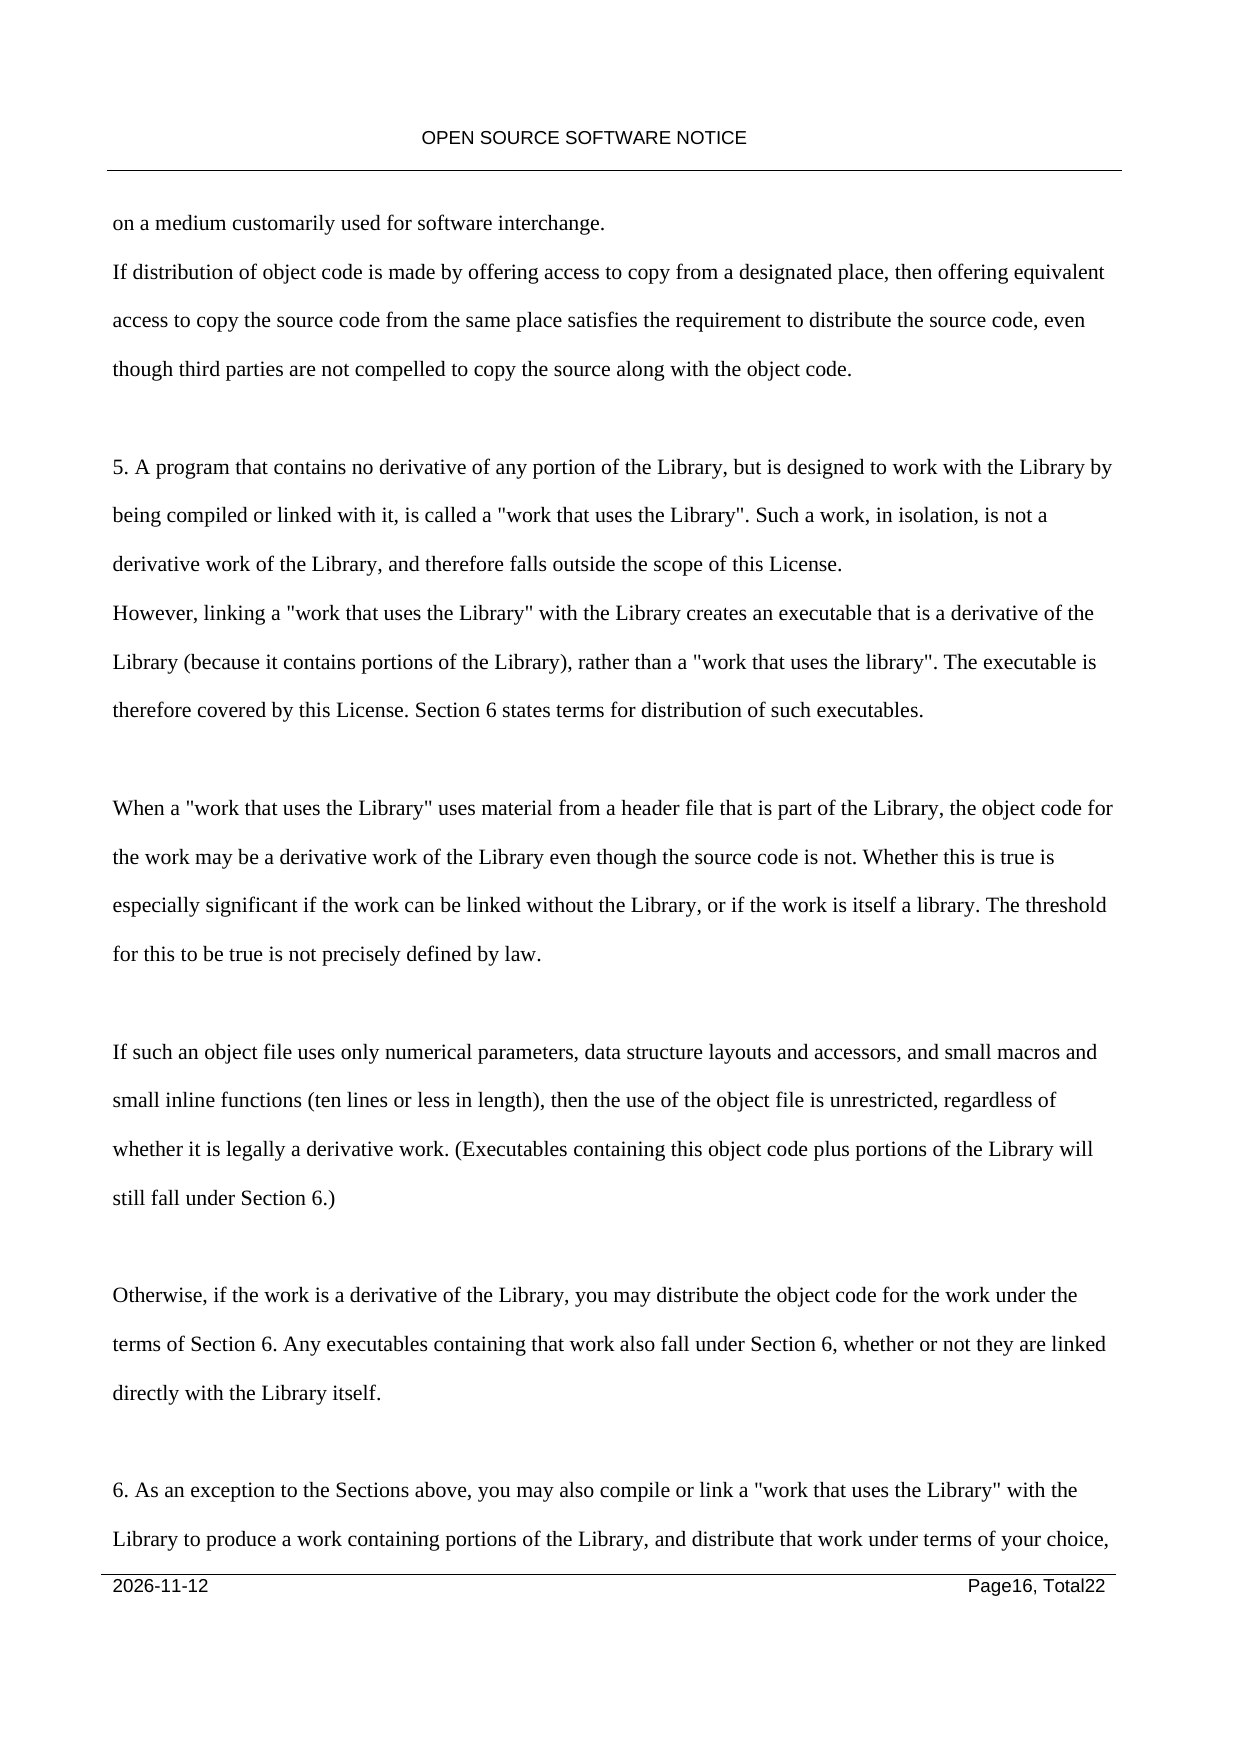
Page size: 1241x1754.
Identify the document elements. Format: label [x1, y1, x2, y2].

text [112, 206, 1128, 1555]
